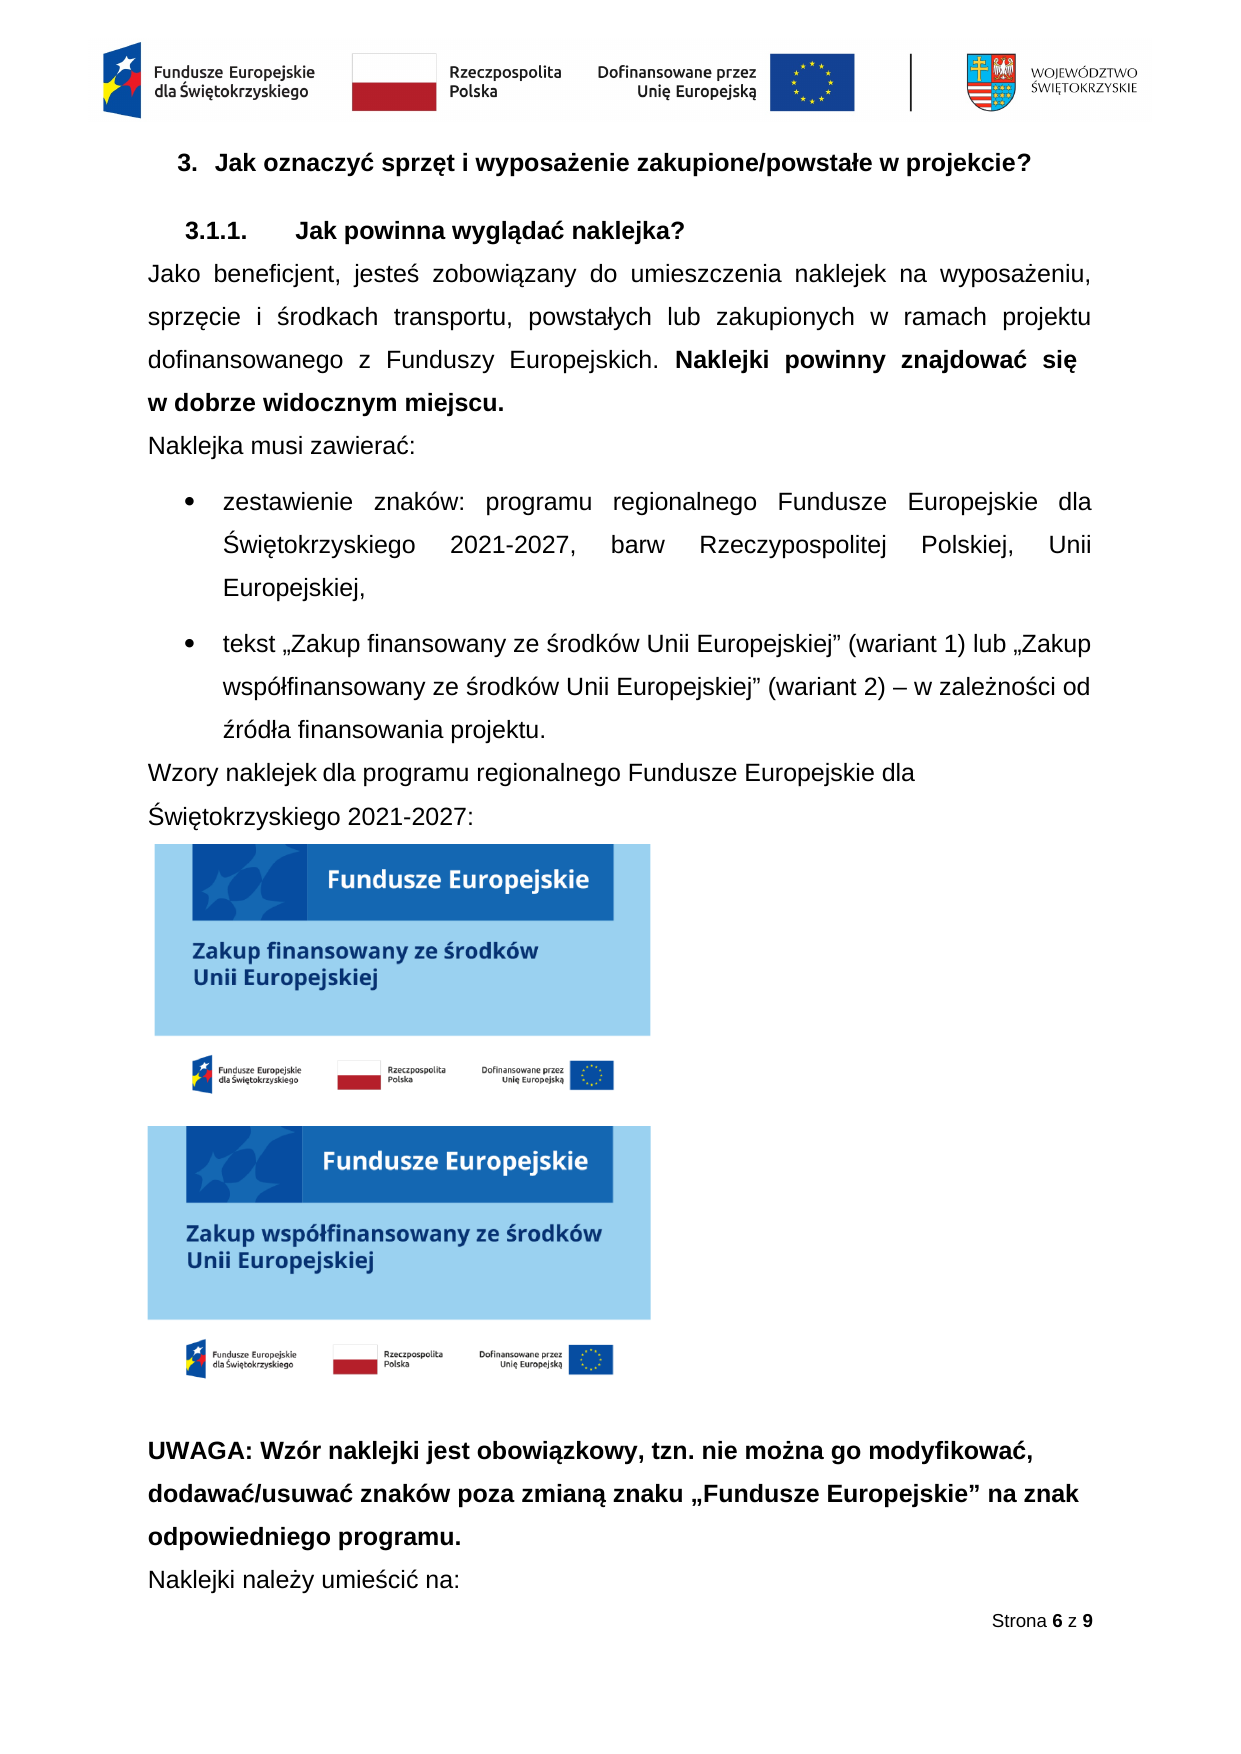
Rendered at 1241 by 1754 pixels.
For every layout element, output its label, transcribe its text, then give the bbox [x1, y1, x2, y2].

list tekst „Zakup finansowany ze środków Unii Europejskiej” (wariant 1) lub „Zakup współfinansowany ze środków Unii Europejskiej” (wariant 2) – w zależności od źródła finansowania projektu. [185, 629, 1093, 744]
picture [147, 1126, 651, 1397]
text Naklejka musi zawierać: [148, 431, 1093, 460]
list zestawienie znaków: programu regionalnego Fundusze Europejskie dla Świętokrzyskiego 2021-2027, barw Rzeczypospolitej Polskiej, Unii Europejskiej, [185, 487, 1093, 602]
subtitle Jak oznaczyć sprzęt i wyposażenie zakupione/powstałe w projekcie? [177, 148, 1093, 176]
text Naklejki należy umieścić na: [148, 1565, 1093, 1594]
picture [154, 844, 651, 1112]
subtitle Jak powinna wyglądać naklejka? [185, 216, 1093, 244]
text UWAGA: Wzór naklejki jest obowiązkowy, tzn. nie można go modyfikować, dodawać/usuwać znaków poza zmianą znaku „Fundusze Europejskie” na znak odpowiedniego programu. [148, 1436, 1093, 1551]
text Jako beneficjent, jesteś zobowiązany do umieszczenia naklejek na wyposażeniu, sprzęcie i środkach transportu, powstałych lub zakupionych w ramach projektu dofinansowanego z Funduszy Europejskich. Naklejki powinny znajdować się w dobrze widocznym miejscu. [148, 259, 1093, 417]
picture [88, 38, 1152, 122]
text Wzory naklejek dla programu regionalnego Fundusze Europejskie dla Świętokrzyskiego 2021-2027: [148, 758, 1093, 830]
